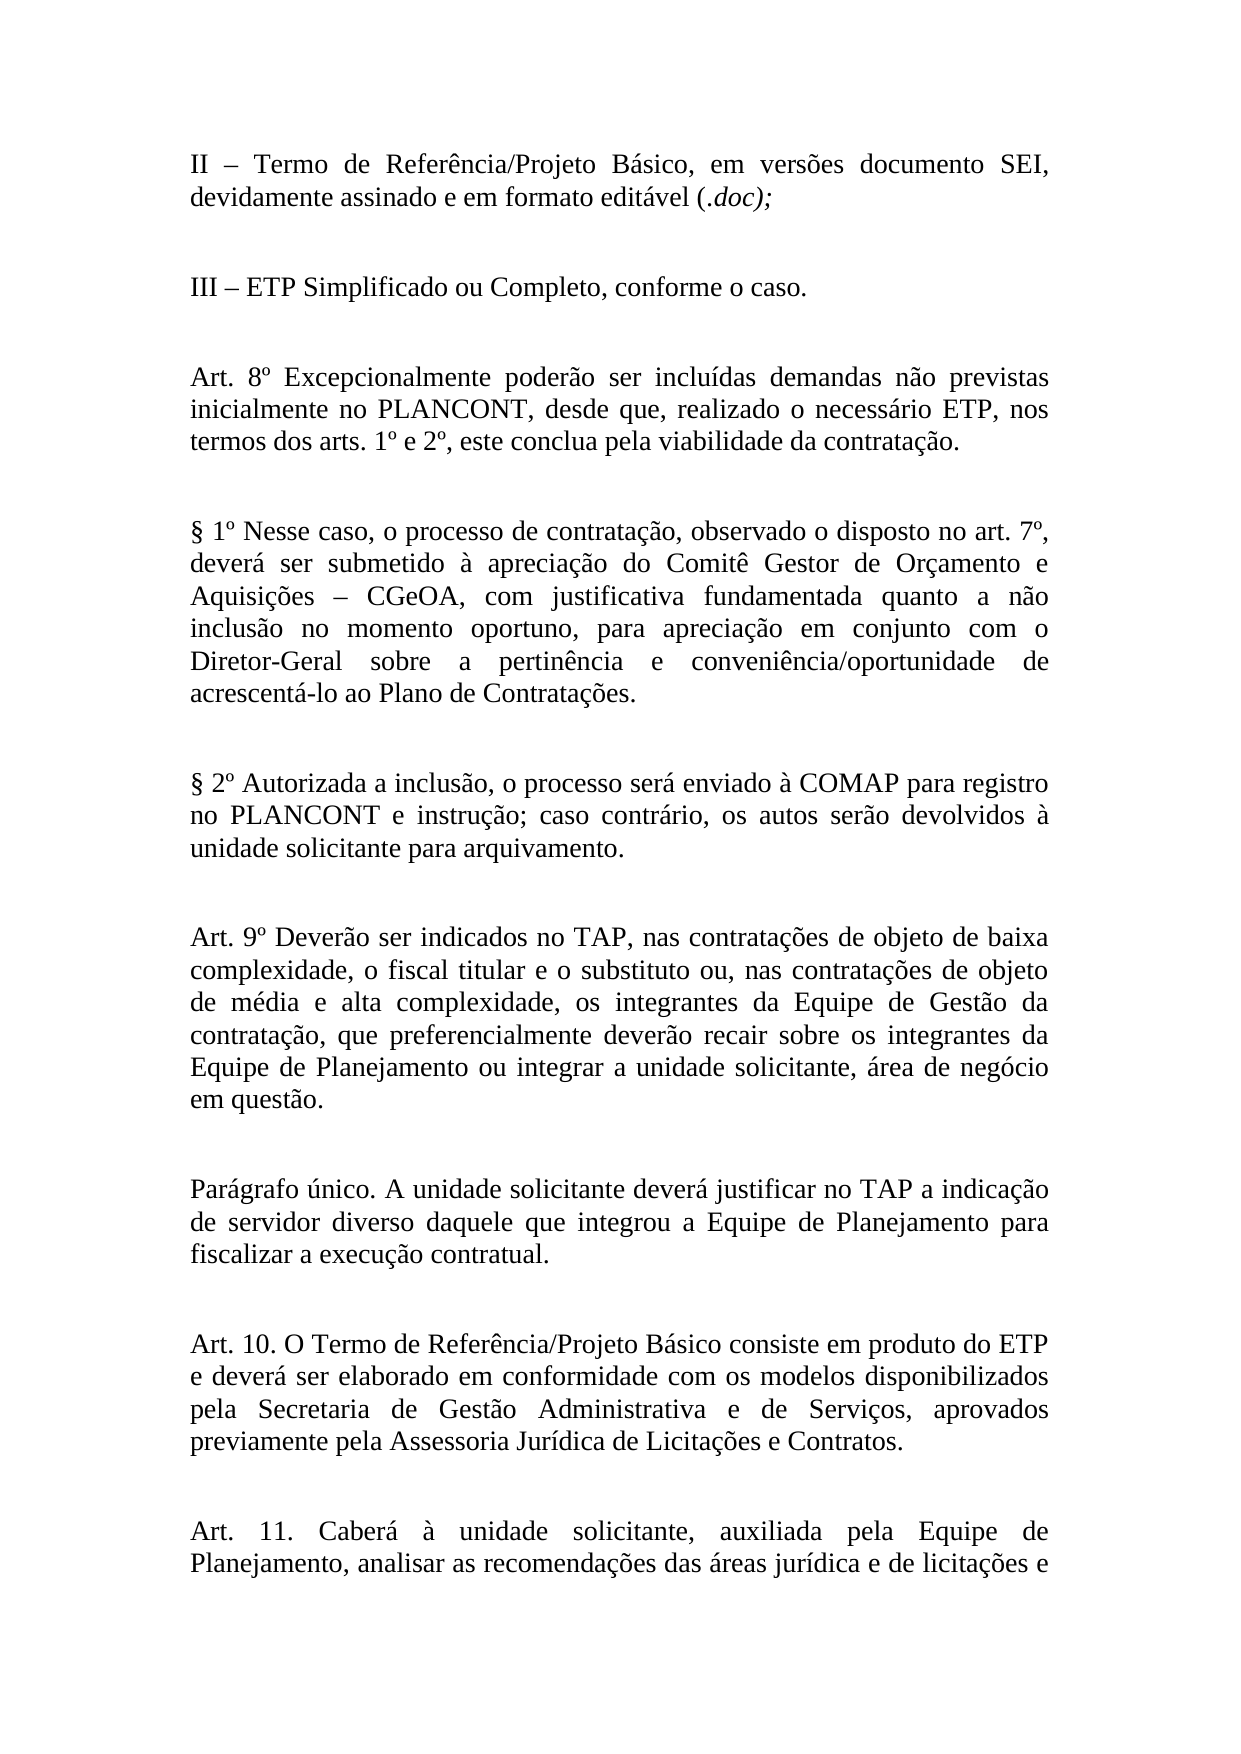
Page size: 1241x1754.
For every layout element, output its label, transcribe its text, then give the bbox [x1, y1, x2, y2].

text Art. 9º Deverão ser indicados no TAP, nas contratações de objeto de baixa complexidade, o fiscal titular e o substituto ou, nas contratações de objeto de média e alta complexidade, os integrantes da Equipe de Gestão da contratação, que preferencialmente deverão recair sobre os integrantes da Equipe de Planejamento ou integrar a unidade solicitante, área de negócio em questão. [190, 921, 1051, 1115]
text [190, 1514, 1051, 1579]
text § 2º Autorizada a inclusão, o processo será enviado à COMAP para registro no PLANCONT e instrução; caso contrário, os autos serão devolvidos à unidade solicitante para arquivamento. [190, 766, 1051, 863]
text § 1º Nesse caso, o processo de contratação, observado o disposto no art. 7º, deverá ser submetido à apreciação do Comitê Gestor de Orçamento e Aquisições – CGeOA, com justificativa fundamentada quanto a não inclusão no momento oportuno, para apreciação em conjunto com o Diretor-Geral sobre a pertinência e conveniência/oportunidade de acrescentá-lo ao Plano de Contratações. [190, 514, 1051, 708]
text Art. 10. O Termo de Referência/Projeto Básico consiste em produto do ETP e deverá ser elaborado em conformidade com os modelos disponibilizados pela Secretaria de Gestão Administrativa e de Serviços, aprovados previamente pela Assessoria Jurídica de Licitações e Contratos. [190, 1327, 1051, 1456]
text Parágrafo único. A unidade solicitante deverá justificar no TAP a indicação de servidor diverso daquele que integrou a Equipe de Planejamento para fiscalizar a execução contratual. [190, 1172, 1051, 1269]
text Art. 8º Excepcionalmente poderão ser incluídas demandas não previstas inicialmente no PLANCONT, desde que, realizado o necessário ETP, nos termos dos arts. 1º e 2º, este conclua pela viabilidade da contratação. [190, 359, 1051, 457]
text III – ETP Simplificado ou Completo, conforme o caso. [190, 270, 1051, 302]
text II – Termo de Referência/Projeto Básico, em versões documento SEI, devidamente assinado e em formato editável (.doc); [190, 148, 1051, 212]
